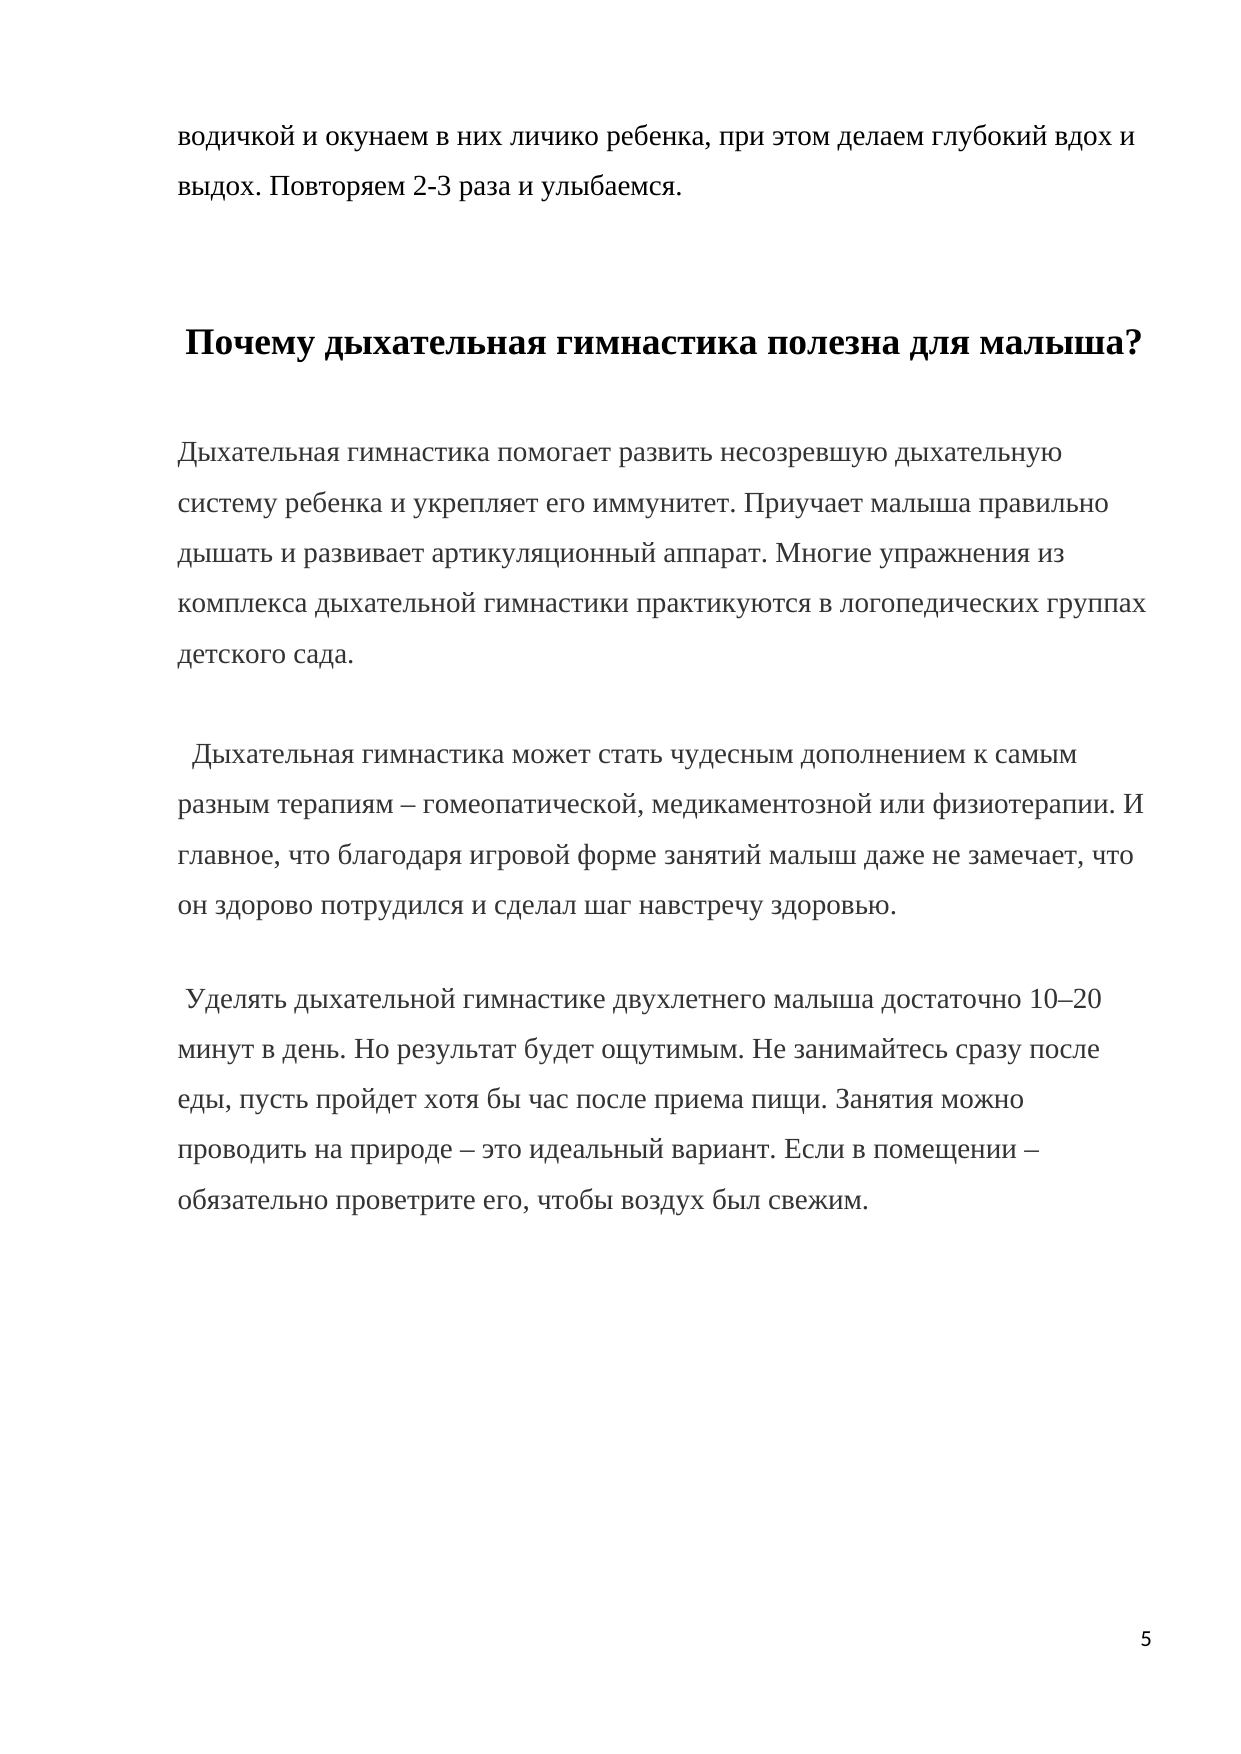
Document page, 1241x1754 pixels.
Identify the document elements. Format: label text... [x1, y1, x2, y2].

text Уделять дыхательной гимнастике двухлетнего малыша достаточно 10–20 минут в день. Но результат будет ощутимым. Не занимайтесь сразу после еды, пусть пройдет хотя бы час после приема пищи. Занятия можно проводить на природе – это идеальный вариант. Если в помещении – обязательно проветрите его, чтобы воздух был свежим. [177, 981, 1152, 1216]
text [177, 118, 1152, 202]
text Дыхательная гимнастика помогает развить несозревшую дыхательную систему ребенка и укрепляет его иммунитет. Приучает малыша правильно дышать и развивает артикуляционный аппарат. Многие упражнения из комплекса дыхательной гимнастики практикуются в логопедических группах детского сада. [177, 434, 1152, 669]
text Дыхательная гимнастика может стать чудесным дополнением к самым разным терапиям – гомеопатической, медикаментозной или физиотерапии. И главное, что благодаря игровой форме занятий малыш даже не замечает, что он здорово потрудился и сделал шаг навстречу здоровью. [177, 736, 1152, 921]
subtitle Почему дыхательная гимнастика полезна для малыша? [177, 319, 1152, 362]
